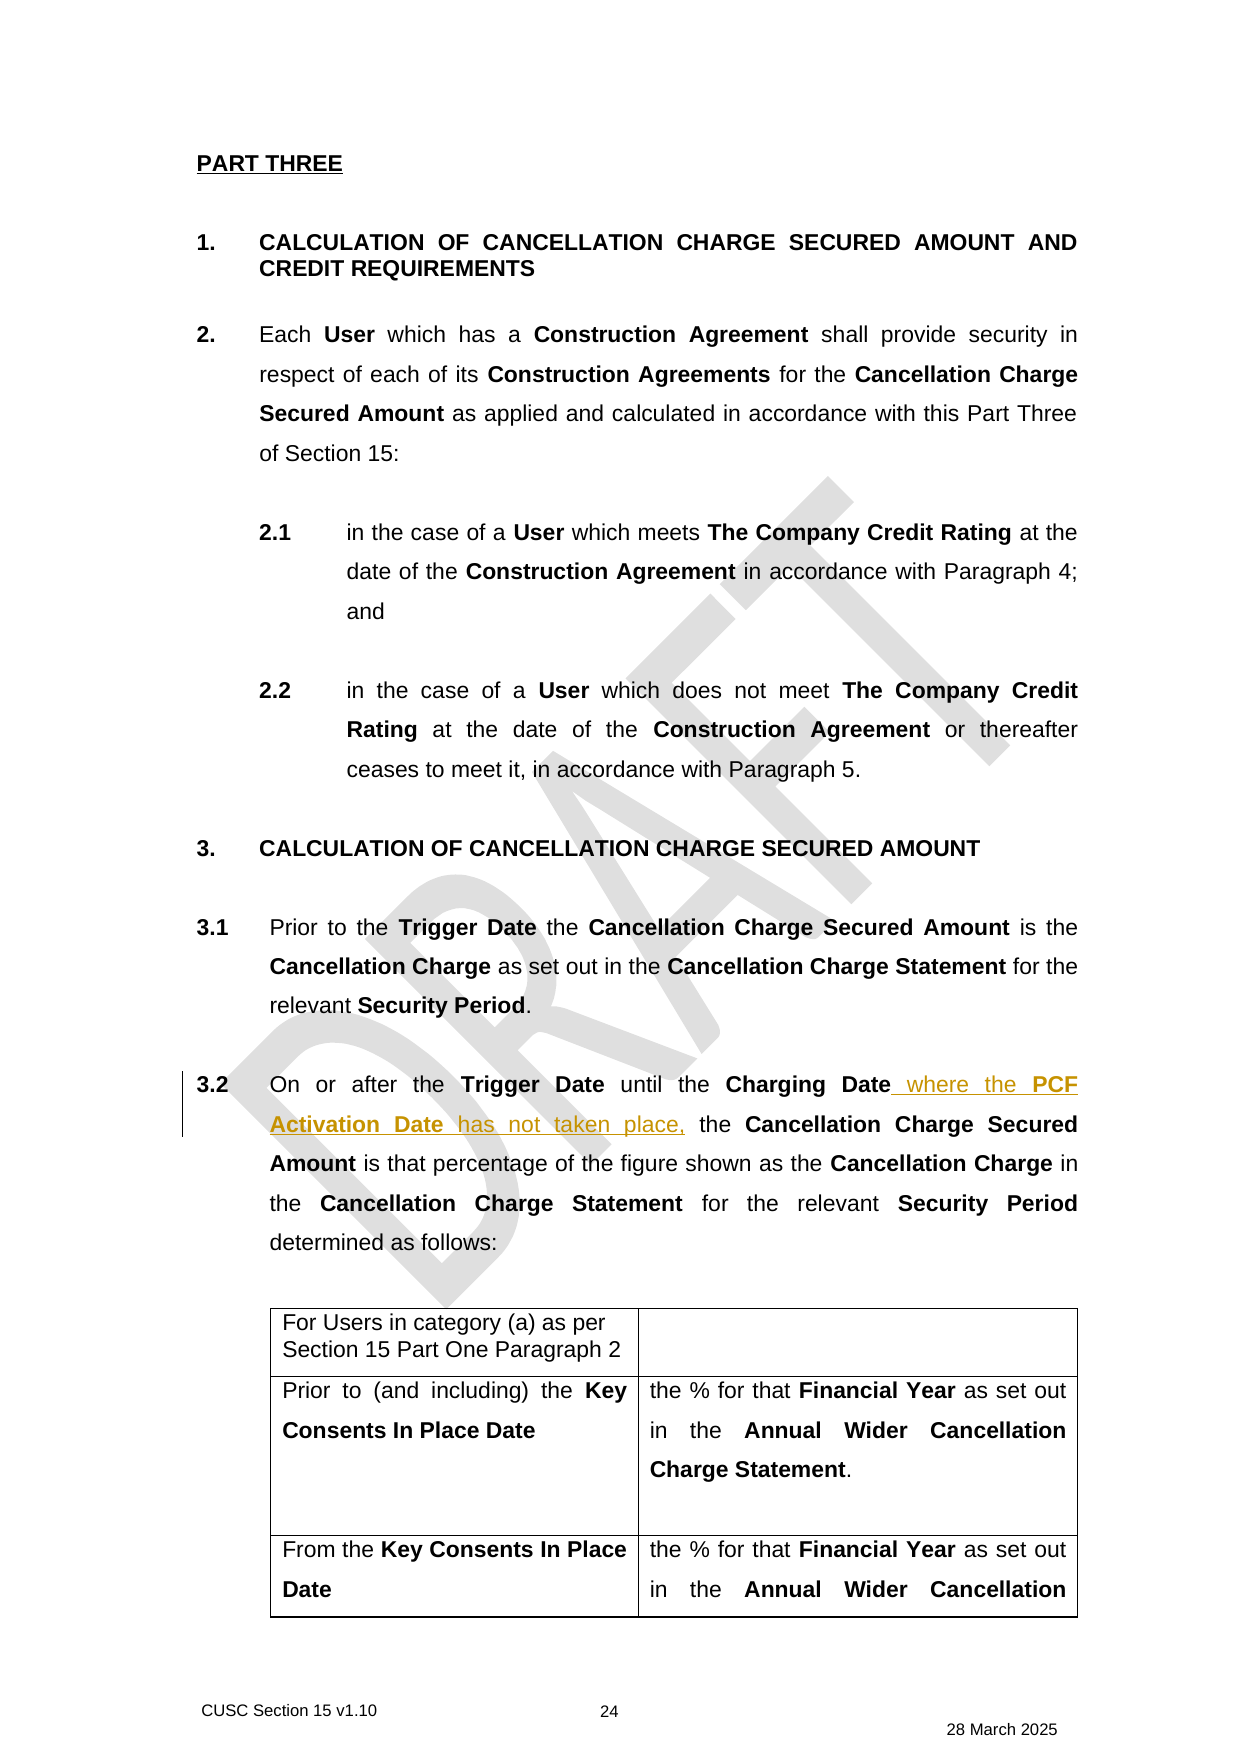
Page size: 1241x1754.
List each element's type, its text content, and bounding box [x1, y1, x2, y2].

text 3. CALCULATION OF CANCELLATION CHARGE SECURED AMOUNT [196, 834, 1078, 861]
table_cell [271, 1536, 638, 1616]
text 2.2 in the case of a User which does not meet The Company Credit Rating at the date of the Construction Agreement or thereafter ceases to meet it, in accordance with Paragraph 5. [196, 677, 1078, 782]
text 1. CALCULATION OF CANCELLATION CHARGE SECURED AMOUNT AND CREDIT REQUIREMENTS [196, 229, 1078, 282]
table_header For Users in category (a) as per Section 15 Part One Paragraph 2 [271, 1309, 638, 1376]
table_header [639, 1309, 1077, 1376]
table_cell Prior to (and including) the Key Consents In Place Date [271, 1377, 638, 1535]
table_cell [639, 1377, 1077, 1535]
text 3.1 Prior to the Trigger Date the Cancellation Charge Secured Amount is the Cancellation Charge as set out in the Cancellation Charge Statement for the relevant Security Period. [196, 913, 1078, 1019]
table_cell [639, 1536, 1077, 1616]
text 2.1 in the case of a User which meets The Company Credit Rating at the date of the Construction Agreement in accordance with Paragraph 4; and [196, 519, 1078, 624]
text PART THREE [196, 150, 1078, 176]
text 2. Each User which has a Construction Agreement shall provide security in respect of each of its Construction Agreements for the Cancellation Charge Secured Amount as applied and calculated in accordance with this Part Three of Section 15: [196, 321, 1078, 466]
text 3.2 On or after the Trigger Date until the Charging Date the Cancellation Charge Secured Amount is that percentage of the figure shown as the Cancellation Charge in the Cancellation Charge Statement for the relevant Security Period determined as follows: [196, 1071, 1078, 1256]
